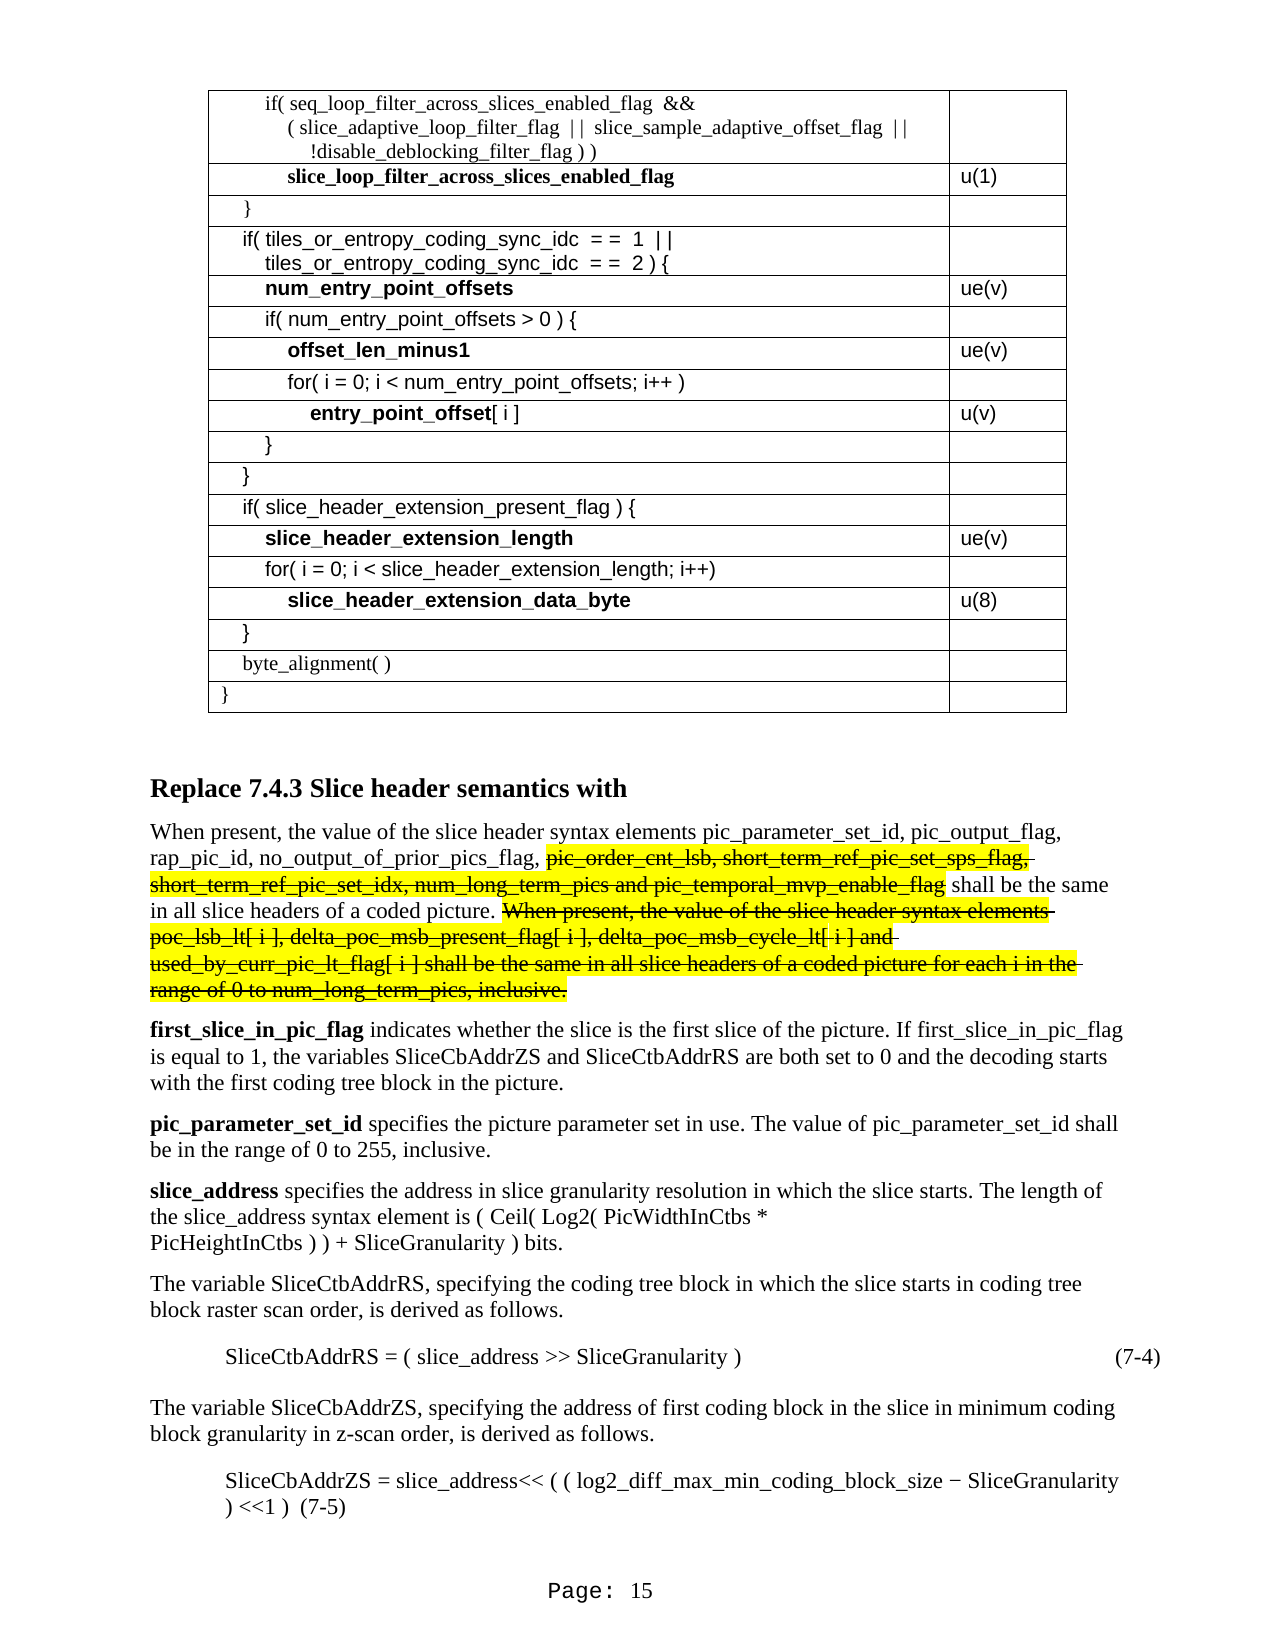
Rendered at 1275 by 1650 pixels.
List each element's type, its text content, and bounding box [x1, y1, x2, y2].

table_cell [950, 495, 1066, 525]
table_cell u(v) [950, 401, 1066, 431]
table_cell ue(v) [950, 526, 1066, 556]
table_cell slice_header_extension_data_byte [209, 588, 949, 618]
table_cell [950, 682, 1066, 712]
text When present, the value of the slice header syntax elements pic_parameter_set_id, pic_output_flag, rap_pic_id, no_output_of_prior_pics_flag, pic_order_cnt_lsb, short_term_ref_pic_set_sps_flag, short_term_ref_pic_set_idx, num_long_term_pics and pic_temporal_mvp_enable_flag shall be the same in all slice headers of a coded picture. When present, the value of the slice header syntax elements poc_lsb_lt[ i ], delta_poc_msb_present_flag[ i ], delta_poc_msb_cycle_lt[ i ] and used_by_curr_pic_lt_flag[ i ] shall be the same in all slice headers of a coded picture for each i in the range of 0 to num_long_term_pics, inclusive. [150, 818, 1125, 1002]
table_cell for( i = 0; i < slice_header_extension_length; i++) [209, 557, 949, 587]
table_cell [950, 307, 1066, 337]
table_cell u(1) [950, 164, 1066, 194]
table_cell u(8) [950, 588, 1066, 618]
table_cell [950, 370, 1066, 400]
subtitle Replace 7.4.3 Slice header semantics with [150, 773, 1125, 804]
table_cell } [209, 463, 949, 493]
table_cell } [209, 620, 949, 650]
table_cell entry_point_offset[ i ] [209, 401, 949, 431]
text first_slice_in_pic_flag indicates whether the slice is the first slice of the picture. If first_slice_in_pic_flag is equal to 1, the variables SliceCbAddrZS and SliceCtbAddrRS are both set to 0 and the decoding starts with the first coding tree block in the picture. [150, 1017, 1125, 1096]
table_cell } [209, 196, 949, 226]
table_cell offset_len_minus1 [209, 338, 949, 368]
table_cell num_entry_point_offsets [209, 276, 949, 306]
table_cell [950, 463, 1066, 493]
table_cell [950, 651, 1066, 681]
table_cell [950, 91, 1066, 163]
text The variable SliceCtbAddrRS, specifying the coding tree block in which the slice starts in coding tree block raster scan order, is derived as follows. [150, 1270, 1125, 1323]
table_cell [950, 432, 1066, 462]
table_cell } [209, 682, 949, 712]
table_cell ue(v) [950, 276, 1066, 306]
table_cell if( seq_loop_filter_across_slices_enabled_flag && ( slice_adaptive_loop_filter_flag | | slice_sample_adaptive_offset_flag | | !disable_deblocking_filter_flag ) ) [209, 91, 949, 163]
table_cell [950, 196, 1066, 226]
text pic_parameter_set_id specifies the picture parameter set in use. The value of pic_parameter_set_id shall be in the range of 0 to 255, inclusive. [150, 1110, 1125, 1162]
text The variable SliceCbAddrZS, specifying the address of first coding block in the slice in minimum coding block granularity in z-scan order, is derived as follows. [150, 1394, 1125, 1447]
table_cell if( slice_header_extension_present_flag ) { [209, 495, 949, 525]
table_cell [950, 227, 1066, 275]
table_cell ue(v) [950, 338, 1066, 368]
table_cell [950, 620, 1066, 650]
text slice_address specifies the address in slice granularity resolution in which the slice starts. The length of the slice_address syntax element is ( Ceil( Log2( PicWidthInCtbs * PicHeightInCtbs ) ) + SliceGranularity ) bits. [150, 1177, 1125, 1256]
table_cell slice_header_extension_length [209, 526, 949, 556]
table_cell slice_loop_filter_across_slices_enabled_flag [209, 164, 949, 194]
table_cell byte_alignment( ) [209, 651, 949, 681]
table_cell if( num_entry_point_offsets > 0 ) { [209, 307, 949, 337]
table_cell [950, 557, 1066, 587]
table_cell if( tiles_or_entropy_coding_sync_idc = = 1 | | tiles_or_entropy_coding_sync_idc = = 2 ) { [209, 227, 949, 275]
table_cell for( i = 0; i < num_entry_point_offsets; i++ ) [209, 370, 949, 400]
table_cell } [209, 432, 949, 462]
